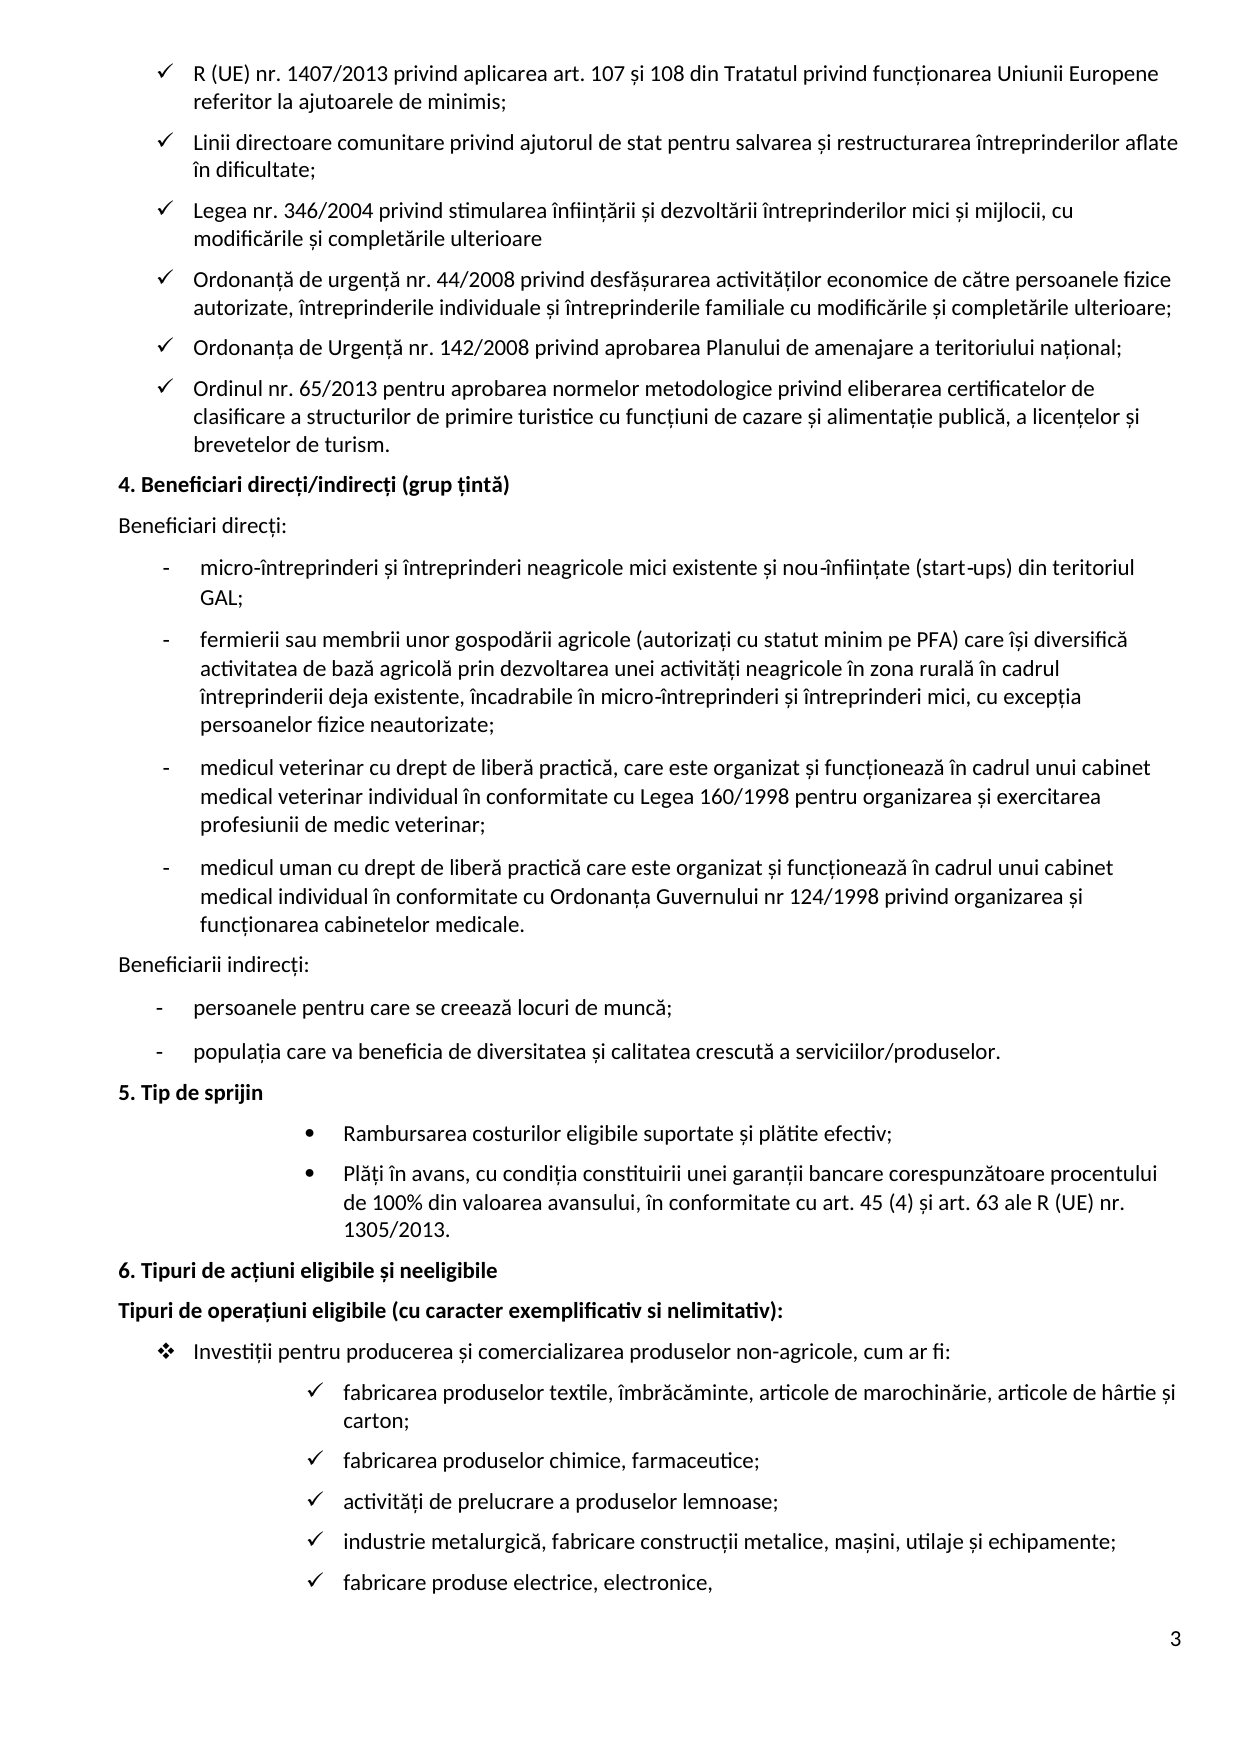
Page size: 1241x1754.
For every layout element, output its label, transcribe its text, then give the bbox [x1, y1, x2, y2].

list persoanele pentru care se creează locuri de muncă; [156, 991, 1181, 1022]
list Rambursarea costurilor eligibile suportate și plătite efectiv; [306, 1119, 1181, 1147]
list Ordinul nr. 65/2013 pentru aprobarea normelor metodologice privind eliberarea certificatelor de clasificare a structurilor de primire turistice cu funcțiuni de cazare și alimentație publică, a licențelor și brevetelor de turism. [156, 374, 1181, 458]
list fabricarea produselor textile, îmbrăcăminte, articole de marochinărie, articole de hârtie și carton; [306, 1378, 1181, 1434]
list fermierii sau membrii unor gospodării agricole (autorizați cu statut minim pe PFA) care își diversifică activitatea de bază agricolă prin dezvoltarea unei activități neagricole în zona rurală în cadrul întreprinderii deja existente, încadrabile în micro‐întreprinderi și întreprinderi mici, cu excepția persoanelor fizice neautorizate; [162, 623, 1181, 738]
list micro‐întreprinderi și întreprinderi neagricole mici existente și nou‐înființate (start‐ups) din teritoriul GAL; [162, 551, 1181, 611]
list Plăți în avans, cu condiția constituirii unei garanții bancare corespunzătoare procentului de 100% din valoarea avansului, în conformitate cu art. 45 (4) și art. 63 ale R (UE) nr. 1305/2013. [306, 1159, 1181, 1244]
list fabricare produse electrice, electronice, [306, 1568, 1181, 1596]
text 6. Tipuri de acțiuni eligibile și neeligibile [118, 1256, 1181, 1284]
list medicul veterinar cu drept de liberă practică, care este organizat și funcționează în cadrul unui cabinet medical veterinar individual în conformitate cu Legea 160/1998 pentru organizarea și exercitarea profesiunii de medic veterinar; [162, 751, 1181, 838]
text 5. Tip de sprijin [118, 1078, 1181, 1107]
list R (UE) nr. 1407/2013 privind aplicarea art. 107 și 108 din Tratatul privind funcționarea Uniunii Europene referitor la ajutoarele de minimis; [156, 59, 1181, 115]
text Beneficiari direcți: [118, 511, 1181, 539]
list industrie metalurgică, fabricare construcții metalice, mașini, utilaje și echipamente; [306, 1527, 1181, 1555]
list populația care va beneficia de diversitatea și calitatea crescută a serviciilor/produselor. [156, 1035, 1181, 1066]
list Ordonanță de urgență nr. 44/2008 privind desfășurarea activităților economice de către persoanele fizice autorizate, întreprinderile individuale și întreprinderile familiale cu modificările și completările ulterioare; [156, 265, 1181, 321]
list Linii directoare comunitare privind ajutorul de stat pentru salvarea și restructurarea întreprinderilor aflate în dificultate; [156, 128, 1181, 184]
list activități de prelucrare a produselor lemnoase; [306, 1487, 1181, 1515]
list fabricarea produselor chimice, farmaceutice; [306, 1446, 1181, 1474]
list Ordonanța de Urgență nr. 142/2008 privind aprobarea Planului de amenajare a teritoriului național; [156, 333, 1181, 361]
list Legea nr. 346/2004 privind stimularea înființării și dezvoltării întreprinderilor mici și mijlocii, cu modificările și completările ulterioare [156, 196, 1181, 252]
text Beneficiarii indirecți: [118, 951, 1181, 978]
list medicul uman cu drept de liberă practică care este organizat și funcționează în cadrul unui cabinet medical individual în conformitate cu Ordonanța Guvernului nr 124/1998 privind organizarea și funcționarea cabinetelor medicale. [162, 851, 1181, 938]
text 4. Beneficiari direcți/indirecți (grup țintă) [118, 470, 1181, 498]
list Investiții pentru producerea și comercializarea produselor non-agricole, cum ar fi: [156, 1337, 1181, 1365]
text Tipuri de operațiuni eligibile (cu caracter exemplificativ si nelimitativ): [118, 1297, 1181, 1325]
